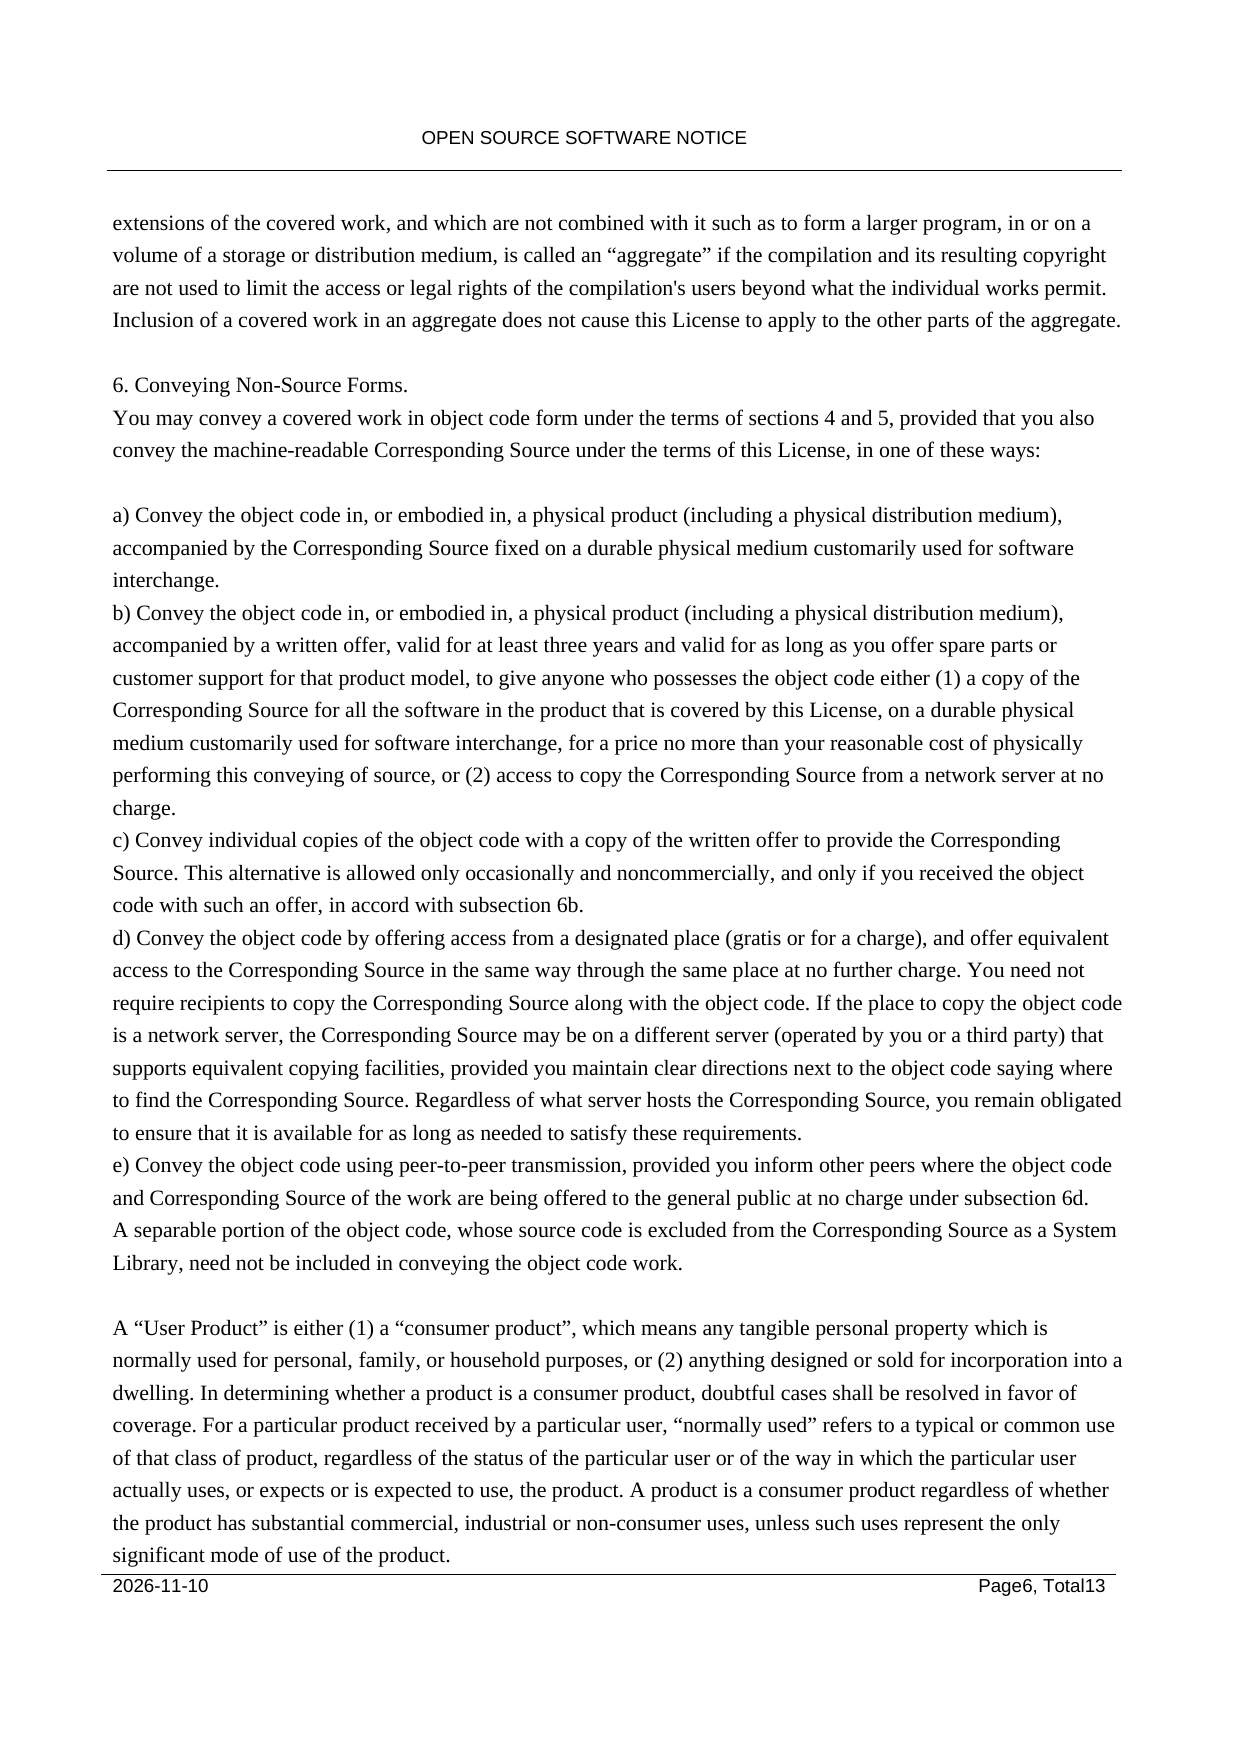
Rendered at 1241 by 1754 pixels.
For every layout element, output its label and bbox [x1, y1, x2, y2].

text [112, 206, 1128, 1571]
